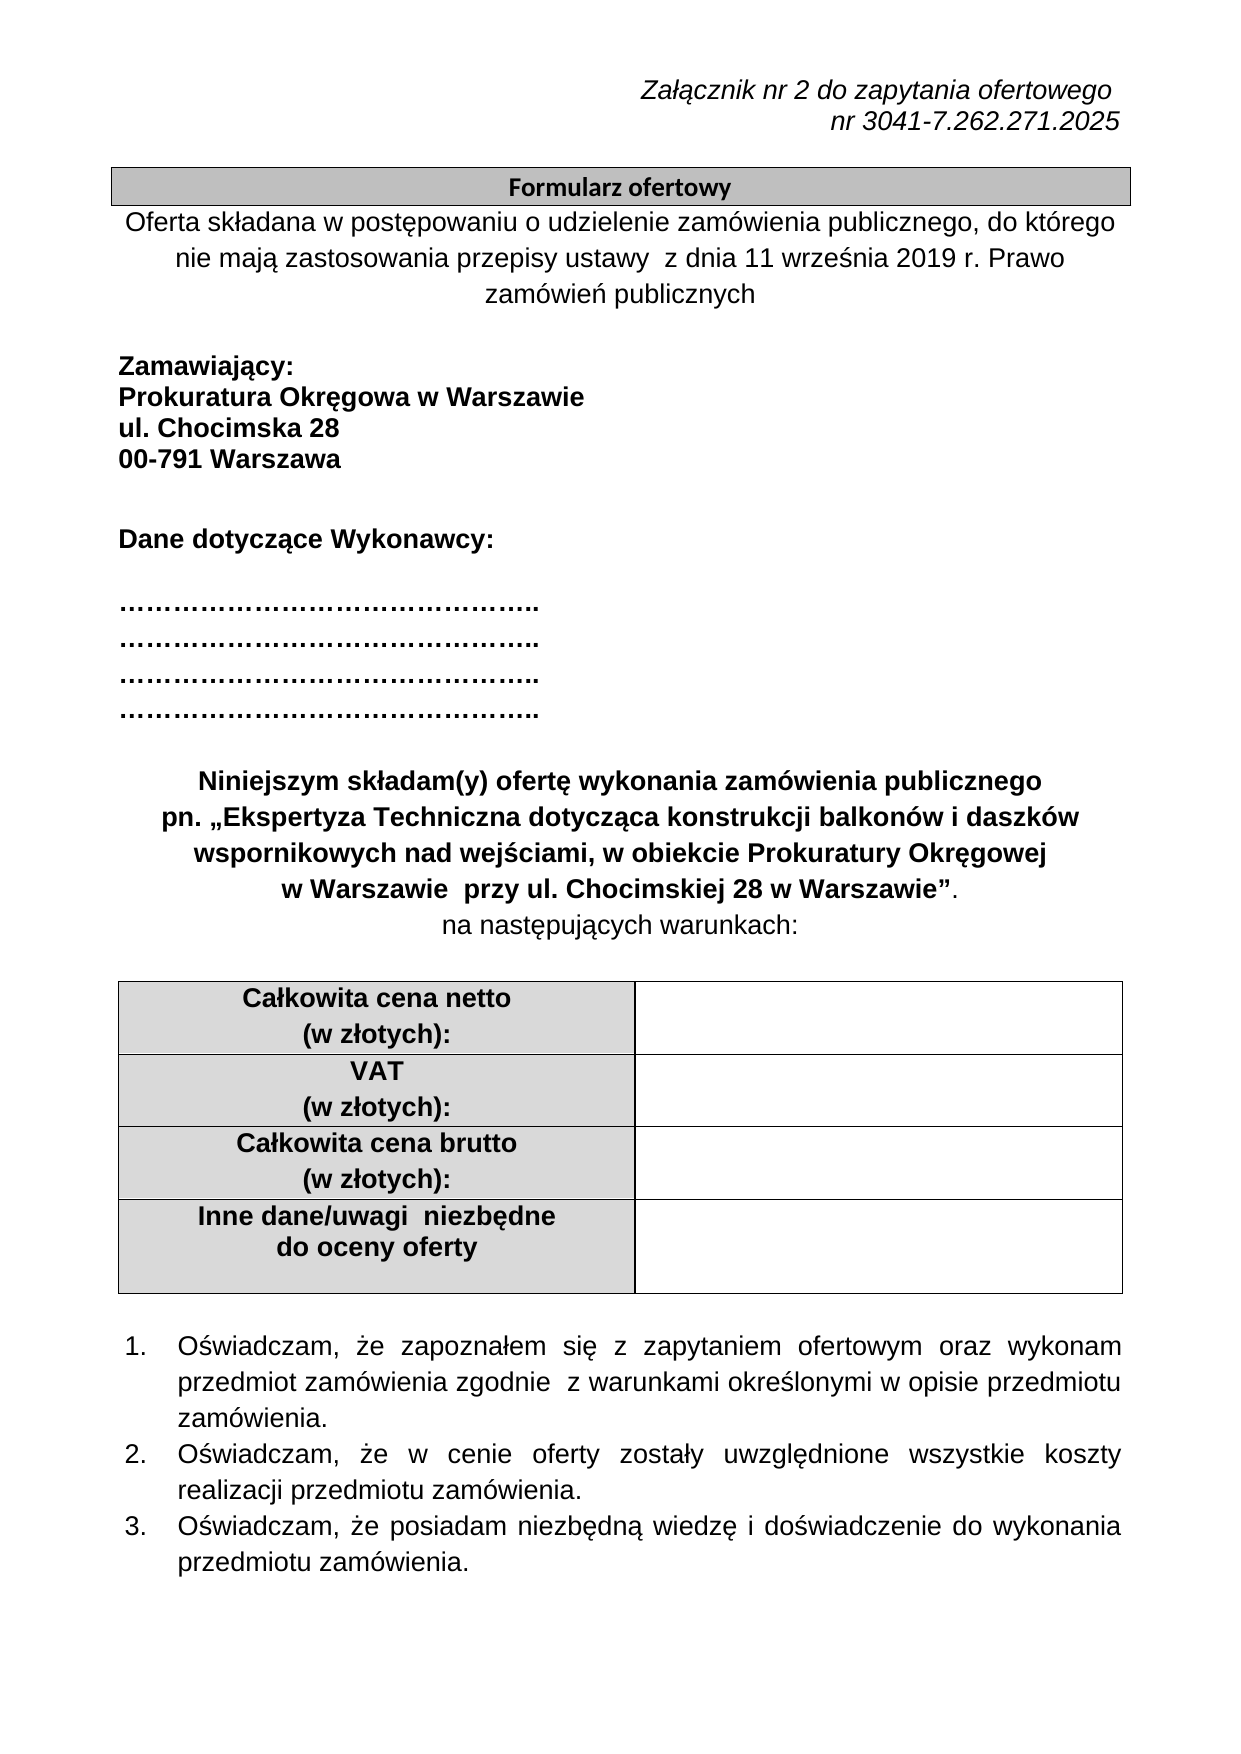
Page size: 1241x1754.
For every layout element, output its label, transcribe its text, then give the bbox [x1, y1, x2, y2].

text Niniejszym składam(y) ofertę wykonania zamówienia publicznego pn. „Ekspertyza Techniczna dotycząca konstrukcji balkonów i daszków wspornikowych nad wejściami, w obiekcie Prokuratury Okręgowej w Warszawie przy ul. Chocimskiej 28 w Warszawie”. [118, 765, 1122, 904]
text Oferta składana w postępowaniu o udzielenie zamówienia publicznego, do którego nie mają zastosowania przepisy ustawy z dnia 11 września 2019 r. Prawo zamówień publicznych [118, 206, 1122, 309]
text Formularz ofertowy [112, 168, 1130, 205]
table_cell Całkowita cena brutto (w złotych): [119, 1127, 634, 1198]
text ……………………………………….. [118, 622, 1122, 653]
table_cell VAT (w złotych): [119, 1055, 634, 1126]
table_cell [636, 1055, 1122, 1126]
text ……………………………………….. [118, 658, 1122, 689]
list Oświadczam, że posiadam niezbędną wiedzę i doświadczenie do wykonania przedmiotu zamówienia. [124, 1510, 1122, 1577]
list Oświadczam, że w cenie oferty zostały uwzględnione wszystkie koszty realizacji przedmiotu zamówienia. [124, 1438, 1122, 1505]
table_header [636, 982, 1122, 1053]
text Zamawiający: Prokuratura Okręgowa w Warszawie ul. Chocimska 28 00-791 Warszawa [118, 350, 1122, 475]
table_cell Inne dane/uwagi niezbędne do oceny oferty [119, 1200, 634, 1293]
text Dane dotyczące Wykonawcy: [118, 523, 1122, 554]
list Oświadczam, że zapoznałem się z zapytaniem ofertowym oraz wykonam przedmiot zamówienia zgodnie z warunkami określonymi w opisie przedmiotu zamówienia. [124, 1330, 1122, 1433]
text ……………………………………….. [118, 586, 1122, 617]
table_cell [636, 1200, 1122, 1293]
table_cell [636, 1127, 1122, 1198]
text ……………………………………….. [118, 693, 1122, 725]
text na następujących warunkach: [118, 909, 1122, 940]
table_header Całkowita cena netto (w złotych): [119, 982, 634, 1053]
